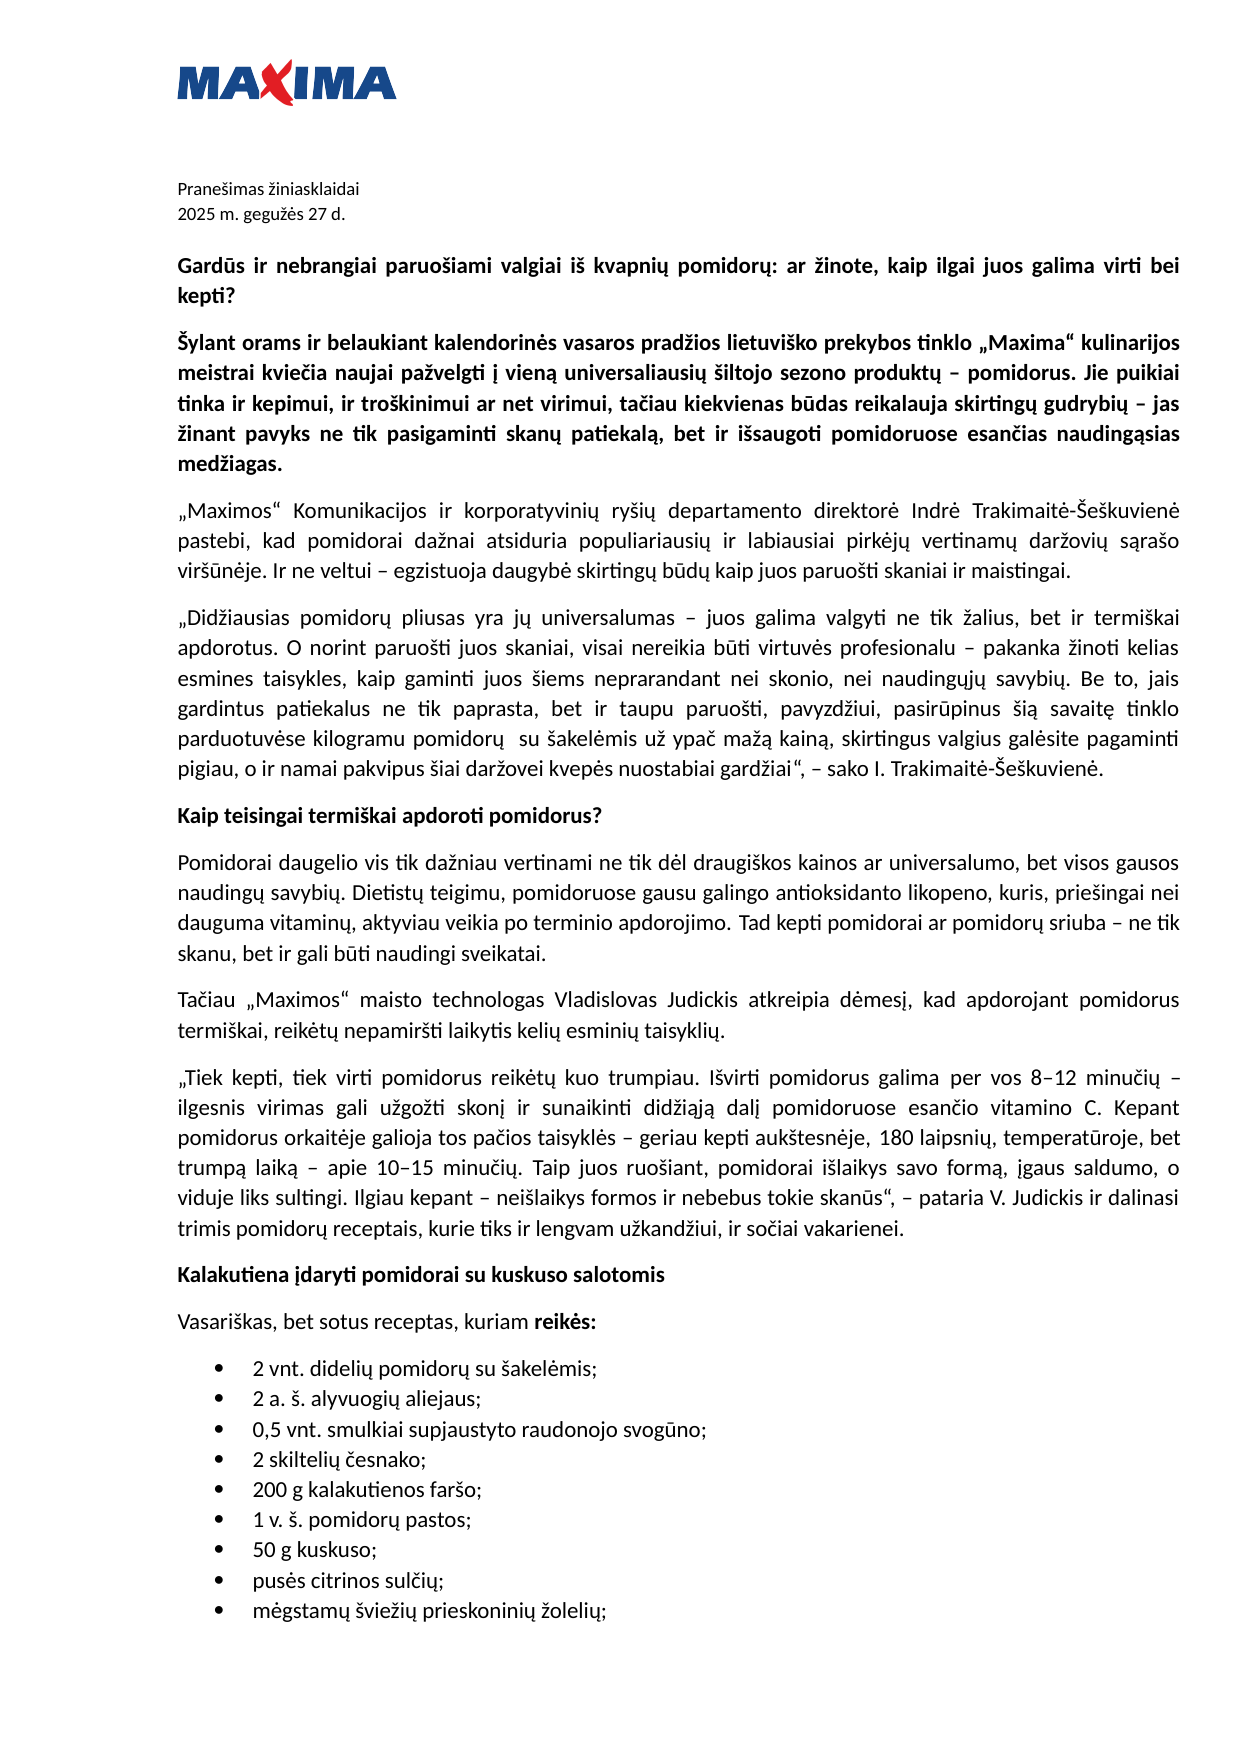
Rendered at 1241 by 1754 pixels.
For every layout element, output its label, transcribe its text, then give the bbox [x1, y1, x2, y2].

list 50 g kuskuso; [215, 1536, 1181, 1564]
list 2 a. š. alyvuogių aliejaus; [215, 1384, 1181, 1413]
list pusės citrinos sulčių; [215, 1566, 1181, 1594]
text Pranešimas žiniasklaidai [177, 177, 1181, 200]
list 2 vnt. didelių pomidorų su šakelėmis; [215, 1354, 1181, 1382]
text „Didžiausias pomidorų pliusas yra jų universalumas – juos galima valgyti ne tik žalius, bet ir termiškai apdorotus. O norint paruošti juos skaniai, visai nereikia būti virtuvės profesionalu – pakanka žinoti kelias esmines taisykles, kaip gaminti juos šiems neprarandant nei skonio, nei naudingųjų savybių. Be to, jais gardintus patiekalus ne tik paprasta, bet ir taupu paruošti, pavyzdžiui, pasirūpinus šią savaitę tinklo parduotuvėse kilogramu pomidorų su šakelėmis už ypač mažą kainą, skirtingus valgius galėsite pagaminti pigiau, o ir namai pakvipus šiai daržovei kvepės nuostabiai gardžiai“, – sako I. Trakimaitė-Šeškuvienė. [177, 603, 1181, 782]
text 2025 m. gegužės 27 d. [177, 202, 1181, 225]
list 2 skiltelių česnako; [215, 1445, 1181, 1473]
text Kalakutiena įdaryti pomidorai su kuskuso salotomis [177, 1261, 1181, 1289]
text Pomidorai daugelio vis tik dažniau vertinami ne tik dėl draugiškos kainos ar universalumo, bet visos gausos naudingų savybių. Dietistų teigimu, pomidoruose gausu galingo antioksidanto likopeno, kuris, priešingai nei dauguma vitaminų, aktyviau veikia po terminio apdorojimo. Tad kepti pomidorai ar pomidorų sriuba – ne tik skanu, bet ir gali būti naudingi sveikatai. [177, 848, 1181, 967]
text „Maximos“ Komunikacijos ir korporatyvinių ryšių departamento direktorė Indrė Trakimaitė-Šeškuvienė pastebi, kad pomidorai dažnai atsiduria populiariausių ir labiausiai pirkėjų vertinamų daržovių sąrašo viršūnėje. Ir ne veltui – egzistuoja daugybė skirtingų būdų kaip juos paruošti skaniai ir maistingai. [177, 496, 1181, 584]
list 200 g kalakutienos faršo; [215, 1475, 1181, 1503]
picture [177, 59, 397, 107]
text Šylant orams ir belaukiant kalendorinės vasaros pradžios lietuviško prekybos tinklo „Maxima“ kulinarijos meistrai kviečia naujai pažvelgti į vieną universaliausių šiltojo sezono produktų – pomidorus. Jie puikiai tinka ir kepimui, ir troškinimui ar net virimui, tačiau kiekvienas būdas reikalauja skirtingų gudrybių – jas žinant pavyks ne tik pasigaminti skanų patiekalą, bet ir išsaugoti pomidoruose esančias naudingąsias medžiagas. [177, 328, 1181, 477]
text Tačiau „Maximos“ maisto technologas Vladislovas Judickis atkreipia dėmesį, kad apdorojant pomidorus termiškai, reikėtų nepamiršti laikytis kelių esminių taisyklių. [177, 986, 1181, 1044]
list mėgstamų šviežių prieskoninių žolelių; [215, 1596, 1181, 1624]
list 0,5 vnt. smulkiai supjaustyto raudonojo svogūno; [215, 1415, 1181, 1443]
text Vasariškas, bet sotus receptas, kuriam reikės: [177, 1307, 1181, 1336]
text „Tiek kepti, tiek virti pomidorus reikėtų kuo trumpiau. Išvirti pomidorus galima per vos 8–12 minučių – ilgesnis virimas gali užgožti skonį ir sunaikinti didžiąją dalį pomidoruose esančio vitamino C. Kepant pomidorus orkaitėje galioja tos pačios taisyklės – geriau kepti aukštesnėje, 180 laipsnių, temperatūroje, bet trumpą laiką – apie 10–15 minučių. Taip juos ruošiant, pomidorai išlaikys savo formą, įgaus saldumo, o viduje liks sultingi. Ilgiau kepant – neišlaikys formos ir nebebus tokie skanūs“, – pataria V. Judickis ir dalinasi trimis pomidorų receptais, kurie tiks ir lengvam užkandžiui, ir sočiai vakarienei. [177, 1063, 1181, 1242]
text Gardūs ir nebrangiai paruošiami valgiai iš kvapnių pomidorų: ar žinote, kaip ilgai juos galima virti bei kepti? [177, 251, 1181, 309]
text Kaip teisingai termiškai apdoroti pomidorus? [177, 801, 1181, 829]
list 1 v. š. pomidorų pastos; [215, 1505, 1181, 1533]
